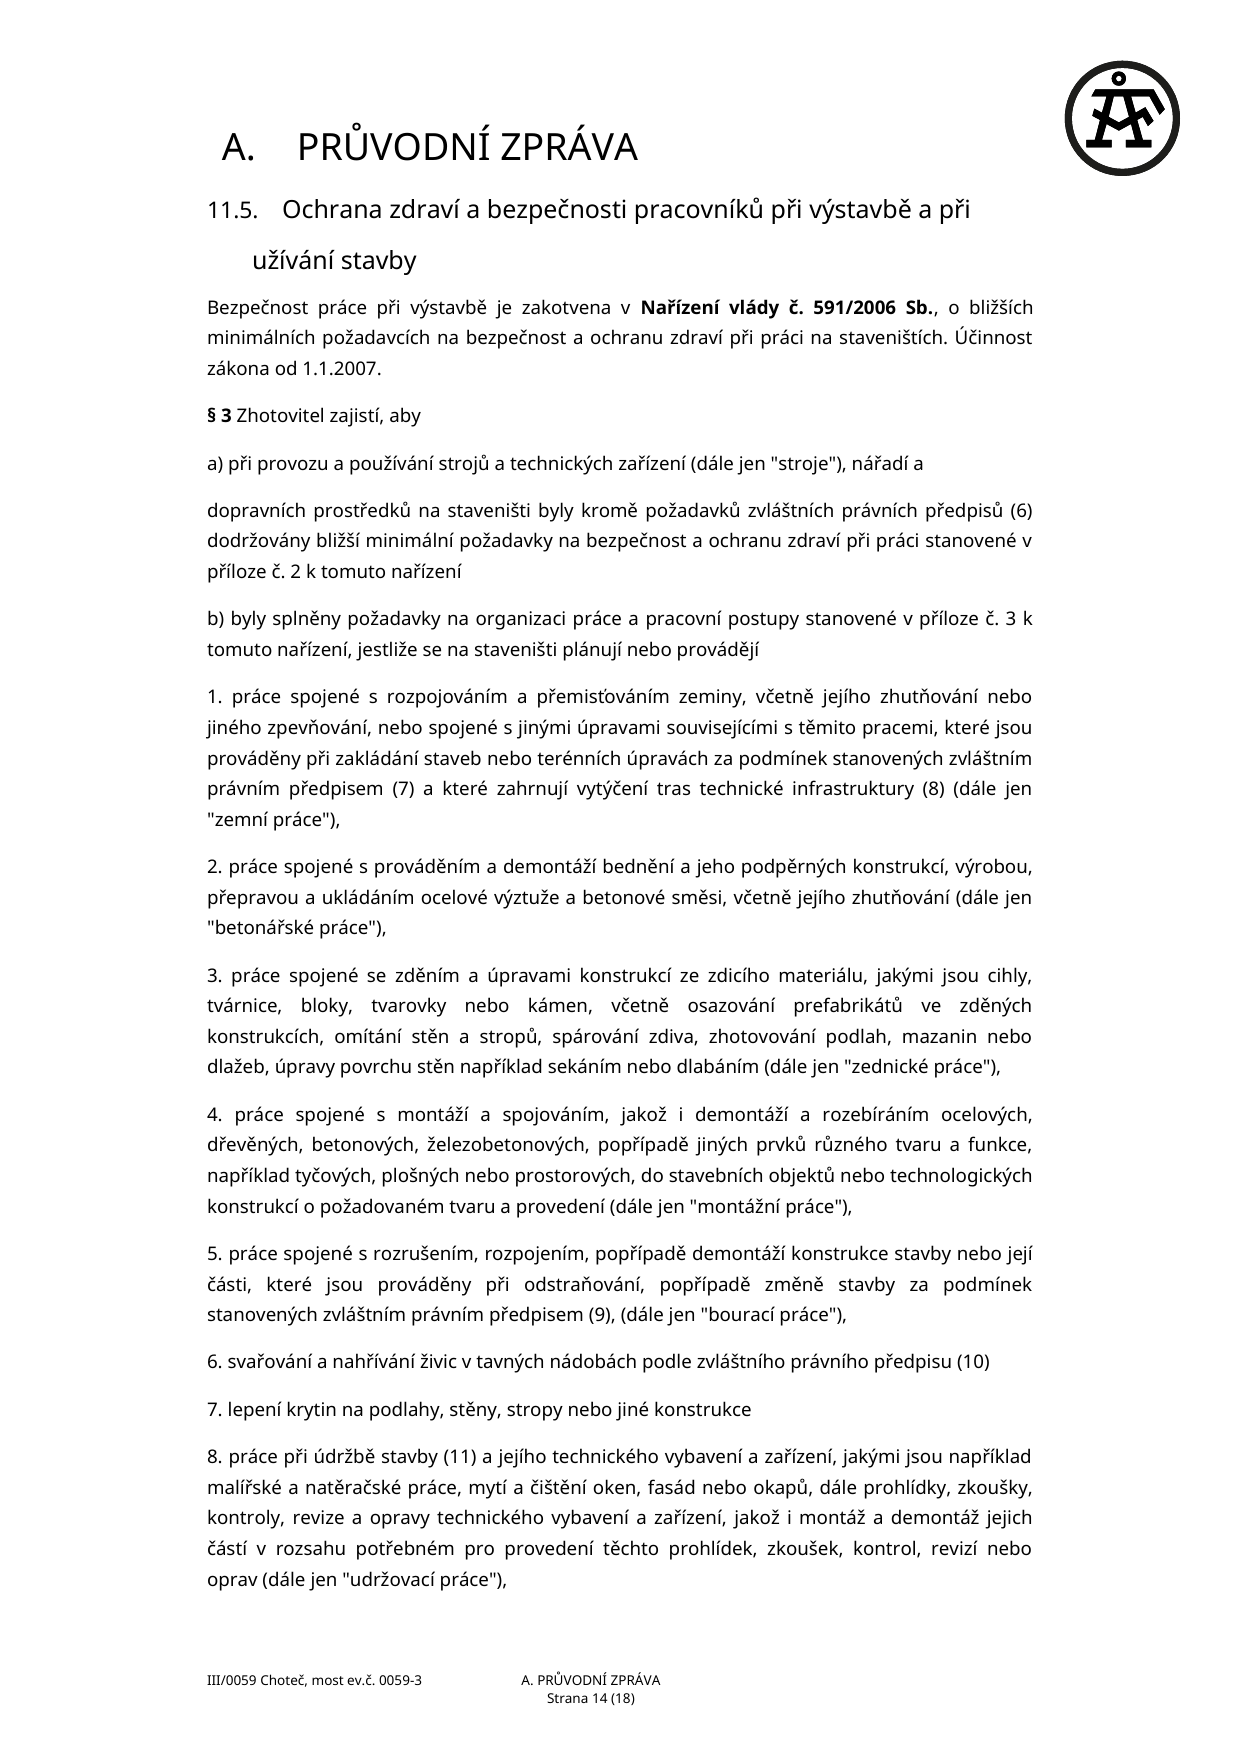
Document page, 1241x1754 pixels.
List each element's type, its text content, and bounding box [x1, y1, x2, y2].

text 7. lepení krytin na podlahy, stěny, stropy nebo jiné konstrukce [207, 1396, 1033, 1422]
text Bezpečnost práce při výstavbě je zakotvena v Nařízení vlády č. 591/2006 Sb., o bližších minimálních požadavcích na bezpečnost a ochranu zdraví při práci na staveništích. Účinnost zákona od 1.1.2007. [207, 294, 1033, 381]
text 1. práce spojené s rozpojováním a přemisťováním zeminy, včetně jejího zhutňování nebo jiného zpevňování, nebo spojené s jinými úpravami souvisejícími s těmito pracemi, které jsou prováděny při zakládání staveb nebo terénních úpravách za podmínek stanovených zvláštním právním předpisem (7) a které zahrnují vytýčení tras technické infrastruktury (8) (dále jen "zemní práce"), [207, 684, 1033, 832]
text 5. práce spojené s rozrušením, rozpojením, popřípadě demontáží konstrukce stavby nebo její části, které jsou prováděny při odstraňování, popřípadě změně stavby za podmínek stanovených zvláštním právním předpisem (9), (dále jen "bourací práce"), [207, 1240, 1033, 1327]
text 2. práce spojené s prováděním a demontáží bednění a jeho podpěrných konstrukcí, výrobou, přepravou a ukládáním ocelové výztuže a betonové směsi, včetně jejího zhutňování (dále jen "betonářské práce"), [207, 853, 1033, 940]
text § 3 Zhotovitel zajistí, aby [207, 403, 1033, 428]
text 6. svařování a nahřívání živic v tavných nádobách podle zvláštního právního předpisu (10) [207, 1349, 1033, 1374]
subtitle Ochrana zdraví a bezpečnosti pracovníků při výstavbě a při užívání stavby [207, 192, 1033, 277]
text a) při provozu a používání strojů a technických zařízení (dále jen "stroje"), nářadí a [207, 450, 1033, 475]
text 3. práce spojené se zděním a úpravami konstrukcí ze zdicího materiálu, jakými jsou cihly, tvárnice, bloky, tvarovky nebo kámen, včetně osazování prefabrikátů ve zděných konstrukcích, omítání stěn a stropů, spárování zdiva, zhotovování podlah, mazanin nebo dlažeb, úpravy povrchu stěn například sekáním nebo dlabáním (dále jen "zednické práce"), [207, 962, 1033, 1079]
text 8. práce při údržbě stavby (11) a jejího technického vybavení a zařízení, jakými jsou například malířské a natěračské práce, mytí a čištění oken, fasád nebo okapů, dále prohlídky, zkoušky, kontroly, revize a opravy technického vybavení a zařízení, jakož i montáž a demontáž jejich částí v rozsahu potřebném pro provedení těchto prohlídek, zkoušek, kontrol, revizí nebo oprav (dále jen "udržovací práce"), [207, 1443, 1033, 1591]
text 4. práce spojené s montáží a spojováním, jakož i demontáží a rozebíráním ocelových, dřevěných, betonových, železobetonových, popřípadě jiných prvků různého tvaru a funkce, například tyčových, plošných nebo prostorových, do stavebních objektů nebo technologických konstrukcí o požadovaném tvaru a provedení (dále jen "montážní práce"), [207, 1101, 1033, 1218]
text b) byly splněny požadavky na organizaci práce a pracovní postupy stanovené v příloze č. 3 k tomuto nařízení, jestliže se na staveništi plánují nebo provádějí [207, 606, 1033, 662]
text dopravních prostředků na staveništi byly kromě požadavků zvláštních právních předpisů (6) dodržovány bližší minimální požadavky na bezpečnost a ochranu zdraví při práci stanovené v příloze č. 2 k tomuto nařízení [207, 497, 1033, 584]
